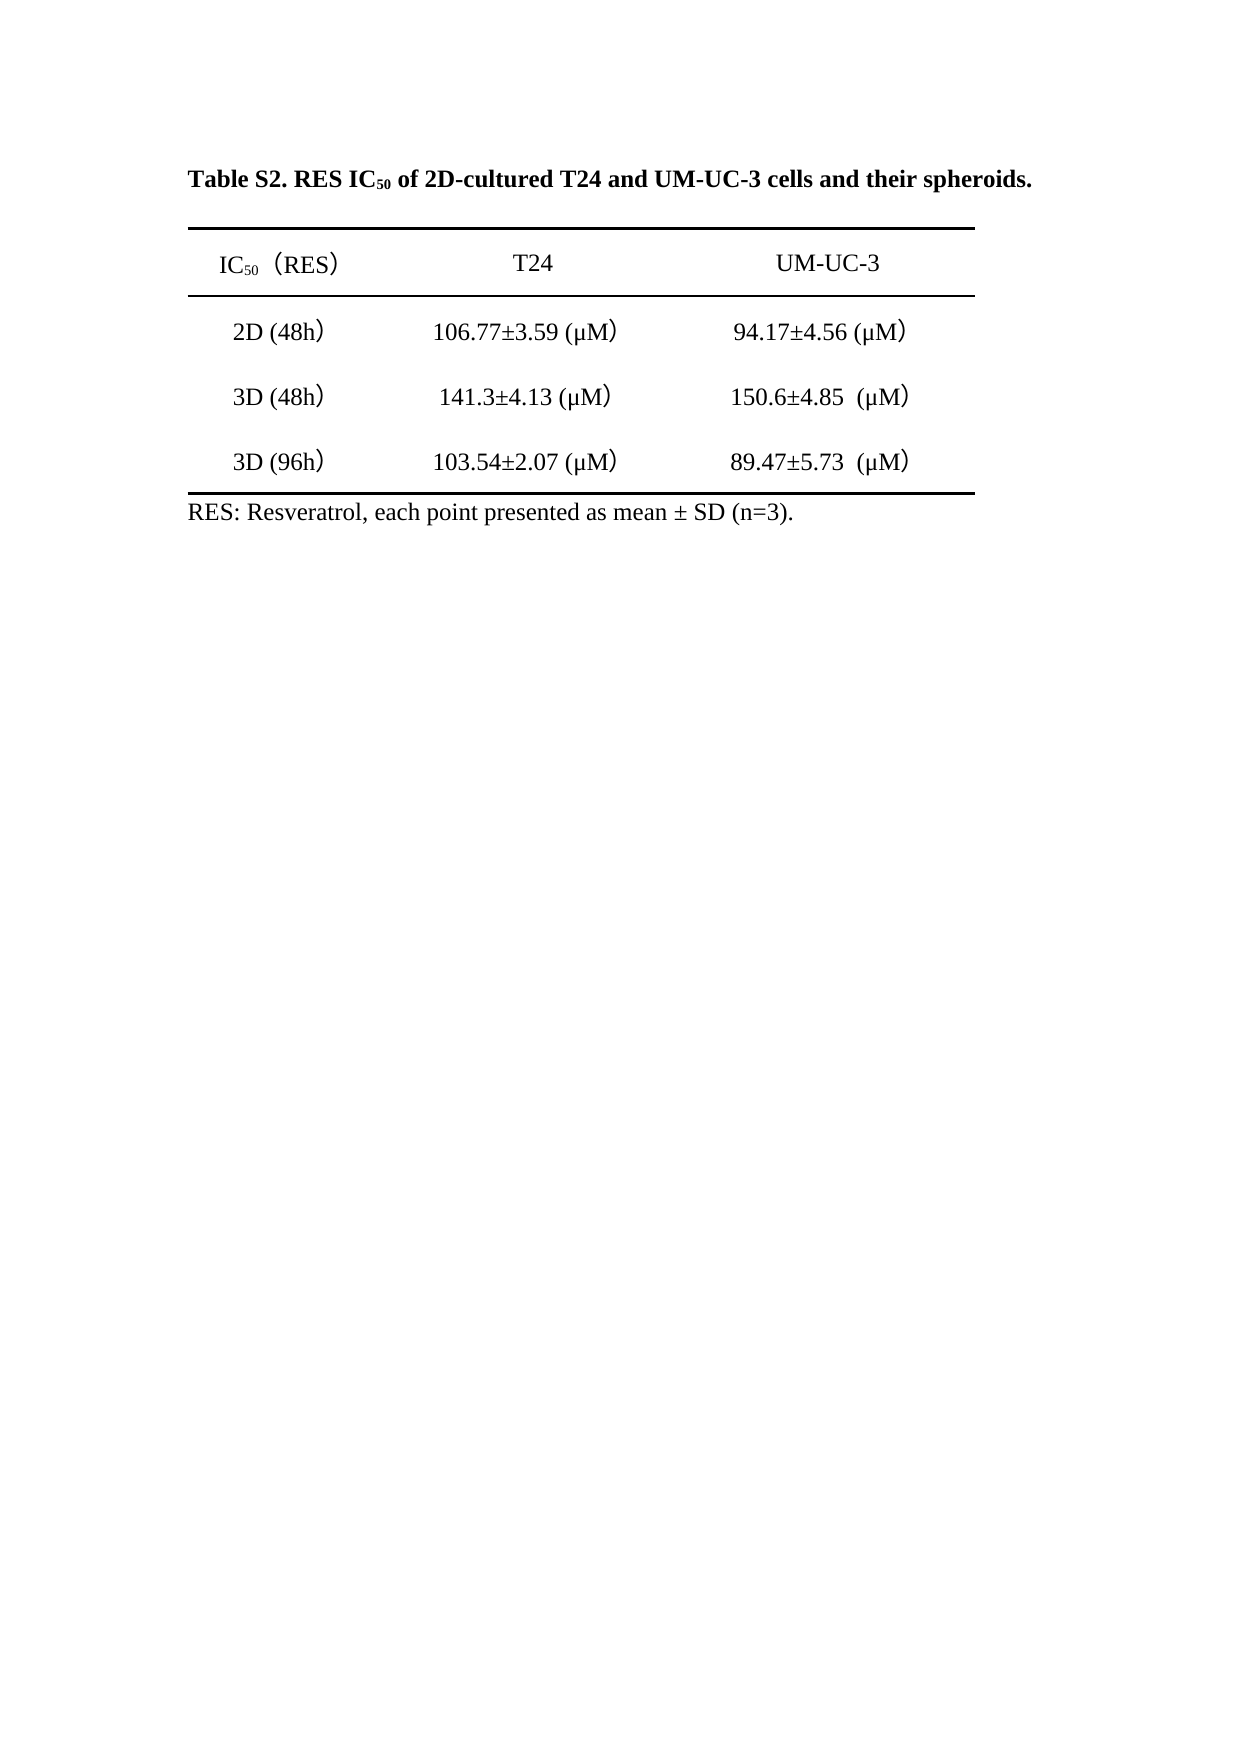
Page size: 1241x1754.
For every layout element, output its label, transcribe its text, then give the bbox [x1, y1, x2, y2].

text Table S2. RES IC50 of 2D-cultured T24 and UM-UC-3 cells and their spheroids. [187, 162, 1053, 194]
text RES: Resveratrol, each point presented as mean ± SD (n=3). [187, 495, 1053, 527]
table_cell 150.6±4.85 (μM） [680, 362, 975, 427]
table_header UM-UC-3 [680, 230, 975, 295]
table_cell 94.17±4.56 (μM） [680, 297, 975, 362]
table_header IC50（RES） [188, 230, 385, 295]
table_cell 106.77±3.59 (μM） [385, 297, 680, 362]
table_cell 3D (96h） [188, 427, 385, 492]
table_cell 103.54±2.07 (μM） [385, 427, 680, 492]
table_cell 89.47±5.73 (μM） [680, 427, 975, 492]
table_cell 2D (48h） [188, 297, 385, 362]
table_header T24 [385, 230, 680, 295]
table_cell 3D (48h） [188, 362, 385, 427]
table_cell 141.3±4.13 (μM） [385, 362, 680, 427]
